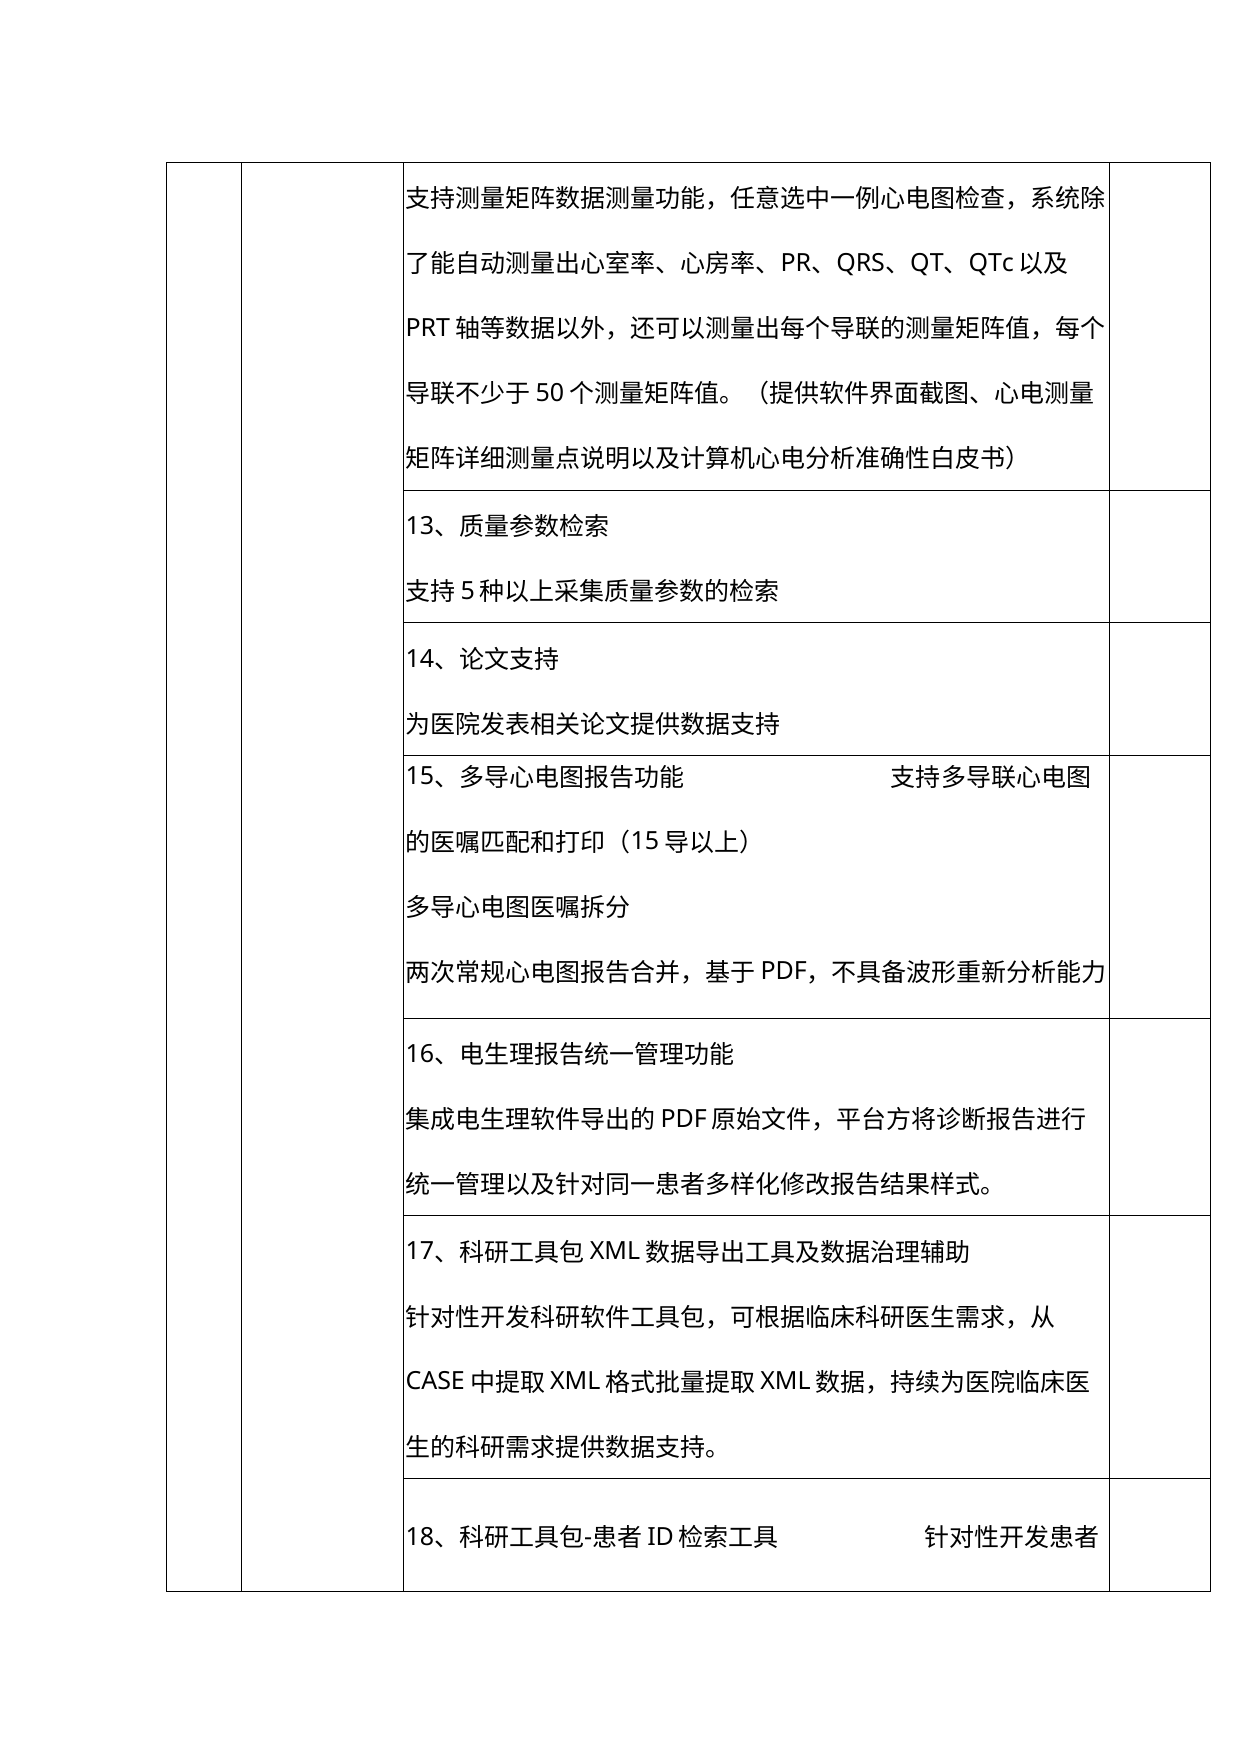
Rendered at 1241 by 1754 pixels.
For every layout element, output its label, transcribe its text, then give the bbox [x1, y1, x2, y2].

table_cell 14、论文支持 为医院发表相关论文提供数据支持 [404, 623, 1109, 755]
table_cell 17、科研工具包 XML数据导出工具及数据治理辅助 针对性开发科研软件工具包，可根据临床科研医生需求，从CASE中提取XML格式批量提取XML数据，持续为医院临床医生的科研需求提供数据支持。 [404, 1216, 1109, 1478]
table_cell 13、质量参数检索 支持5种以上采集质量参数的检索 [404, 491, 1109, 622]
table_cell [1110, 756, 1210, 1017]
table_cell [1110, 623, 1210, 755]
table_cell 15、多导心电图报告功能 支持多导联心电图的医嘱匹配和打印（15导以上） 多导心电图医嘱拆分 两次常规心电图报告合并，基于PDF，不具备波形重新分析能力 [404, 756, 1109, 1017]
table_cell [1110, 491, 1210, 622]
table_cell [1110, 163, 1210, 489]
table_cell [404, 163, 1109, 489]
table_cell [1110, 1019, 1210, 1215]
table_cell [404, 1479, 1109, 1591]
table_cell 电生理报告统一管理功能 集成电生理软件导出的PDF原始文件，平台方将诊断报告进行统一管理以及针对同一患者多样化修改报告结果样式。 [404, 1019, 1109, 1215]
table_cell [1110, 1479, 1210, 1591]
table_cell [1110, 1216, 1210, 1478]
